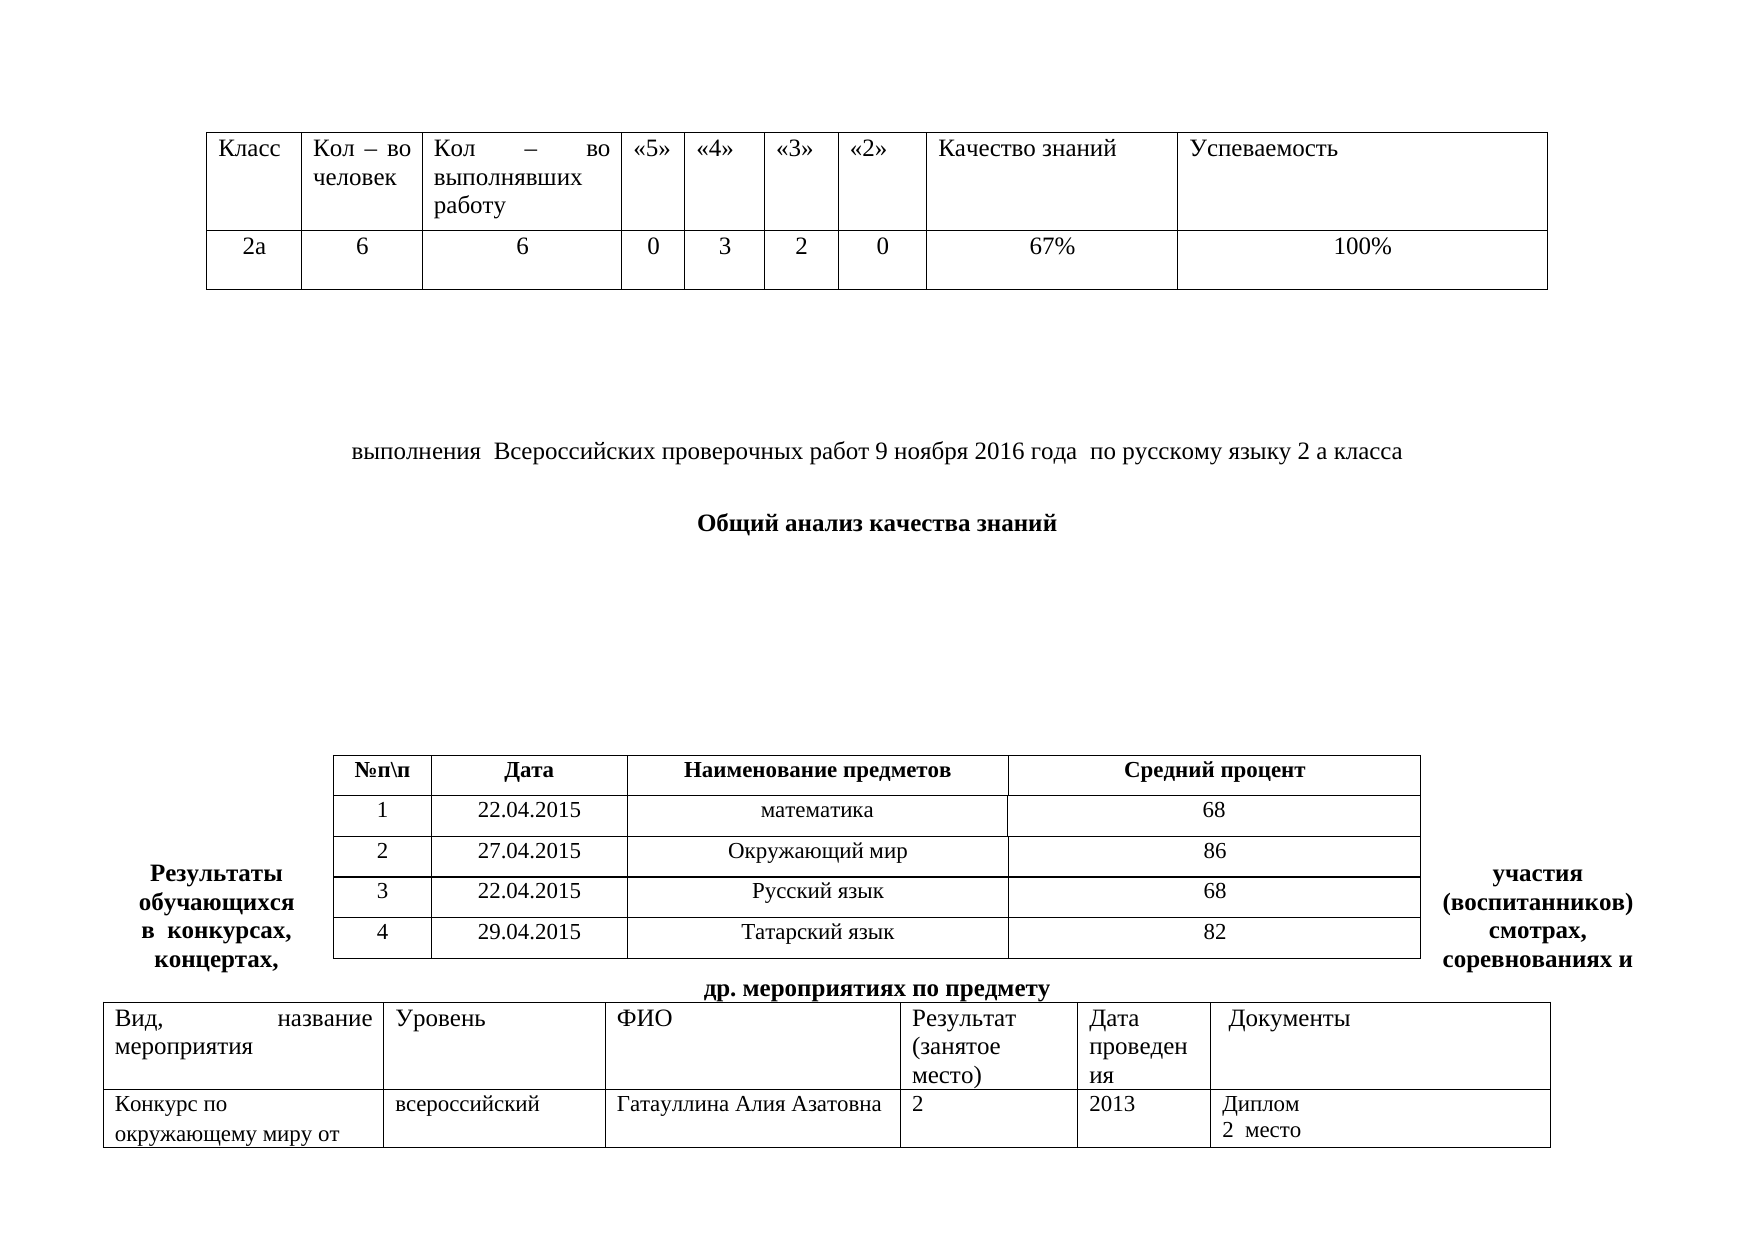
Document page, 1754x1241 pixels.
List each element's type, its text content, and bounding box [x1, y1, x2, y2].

text Общий анализ качества знаний [118, 508, 1636, 537]
table_header Средний процент [1009, 756, 1420, 795]
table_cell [104, 1090, 383, 1147]
text выполнения Всероссийских проверочных работ 9 ноября 2016 года по русскому языку 2 а класса [118, 436, 1636, 465]
table_cell 2 [765, 231, 838, 289]
text Результаты участия обучающихся (воспитанников) в конкурсах, смотрах, концертах, соревнованиях и др. мероприятиях по предмету [118, 858, 1636, 1002]
table_header №п\п [334, 756, 431, 795]
table_cell 1 [334, 796, 431, 836]
table_header «5» [622, 133, 684, 230]
table_cell 2 [334, 837, 431, 876]
table_cell Татарский язык [628, 918, 1008, 957]
table_header Документы [1211, 1003, 1550, 1089]
table_cell Русский язык [628, 878, 1008, 917]
table_cell 22.04.2015 [432, 796, 627, 836]
table_cell 86 [1009, 837, 1420, 876]
table_cell 3 [334, 878, 431, 917]
table_cell 4 [334, 918, 431, 957]
table_header Уровень [384, 1003, 605, 1089]
table_cell 6 [302, 231, 422, 289]
table_header Дата [432, 756, 627, 795]
table_cell 29.04.2015 [432, 918, 627, 957]
table_cell Окружающий мир [628, 837, 1008, 876]
table_cell 100% [1178, 231, 1547, 289]
table_cell 27.04.2015 [432, 837, 627, 876]
table_cell 6 [423, 231, 621, 289]
table_cell 67% [927, 231, 1177, 289]
table_cell 3 [685, 231, 764, 289]
table_cell всероссийский [384, 1090, 605, 1147]
table_cell математика [628, 796, 1007, 836]
table_cell 2013 [1078, 1090, 1210, 1147]
table_header Кол – во человек [302, 133, 422, 230]
table_header ФИО [606, 1003, 900, 1089]
table_header Класс [207, 133, 301, 230]
table_cell 68 [1009, 878, 1420, 917]
table_header Качество знаний [927, 133, 1177, 230]
table_cell 82 [1009, 918, 1420, 957]
table_cell 0 [839, 231, 926, 289]
table_header Успеваемость [1178, 133, 1547, 230]
table_header «2» [839, 133, 926, 230]
table_header Наименование предметов [628, 756, 1008, 795]
table_cell 0 [622, 231, 684, 289]
table_header «3» [765, 133, 838, 230]
table_header Вид, название мероприятия [104, 1003, 383, 1089]
table_cell 22.04.2015 [432, 878, 627, 917]
table_cell 2а [207, 231, 301, 289]
table_header «4» [685, 133, 764, 230]
table_header Кол – во выполнявших работу [423, 133, 621, 230]
table_cell 68 [1008, 796, 1420, 836]
table_header Дата проведения [1078, 1003, 1210, 1089]
table_cell Диплом 2 место [1211, 1090, 1550, 1147]
table_header Результат (занятое место) [901, 1003, 1077, 1089]
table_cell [606, 1090, 900, 1147]
table_cell 2 [901, 1090, 1077, 1147]
